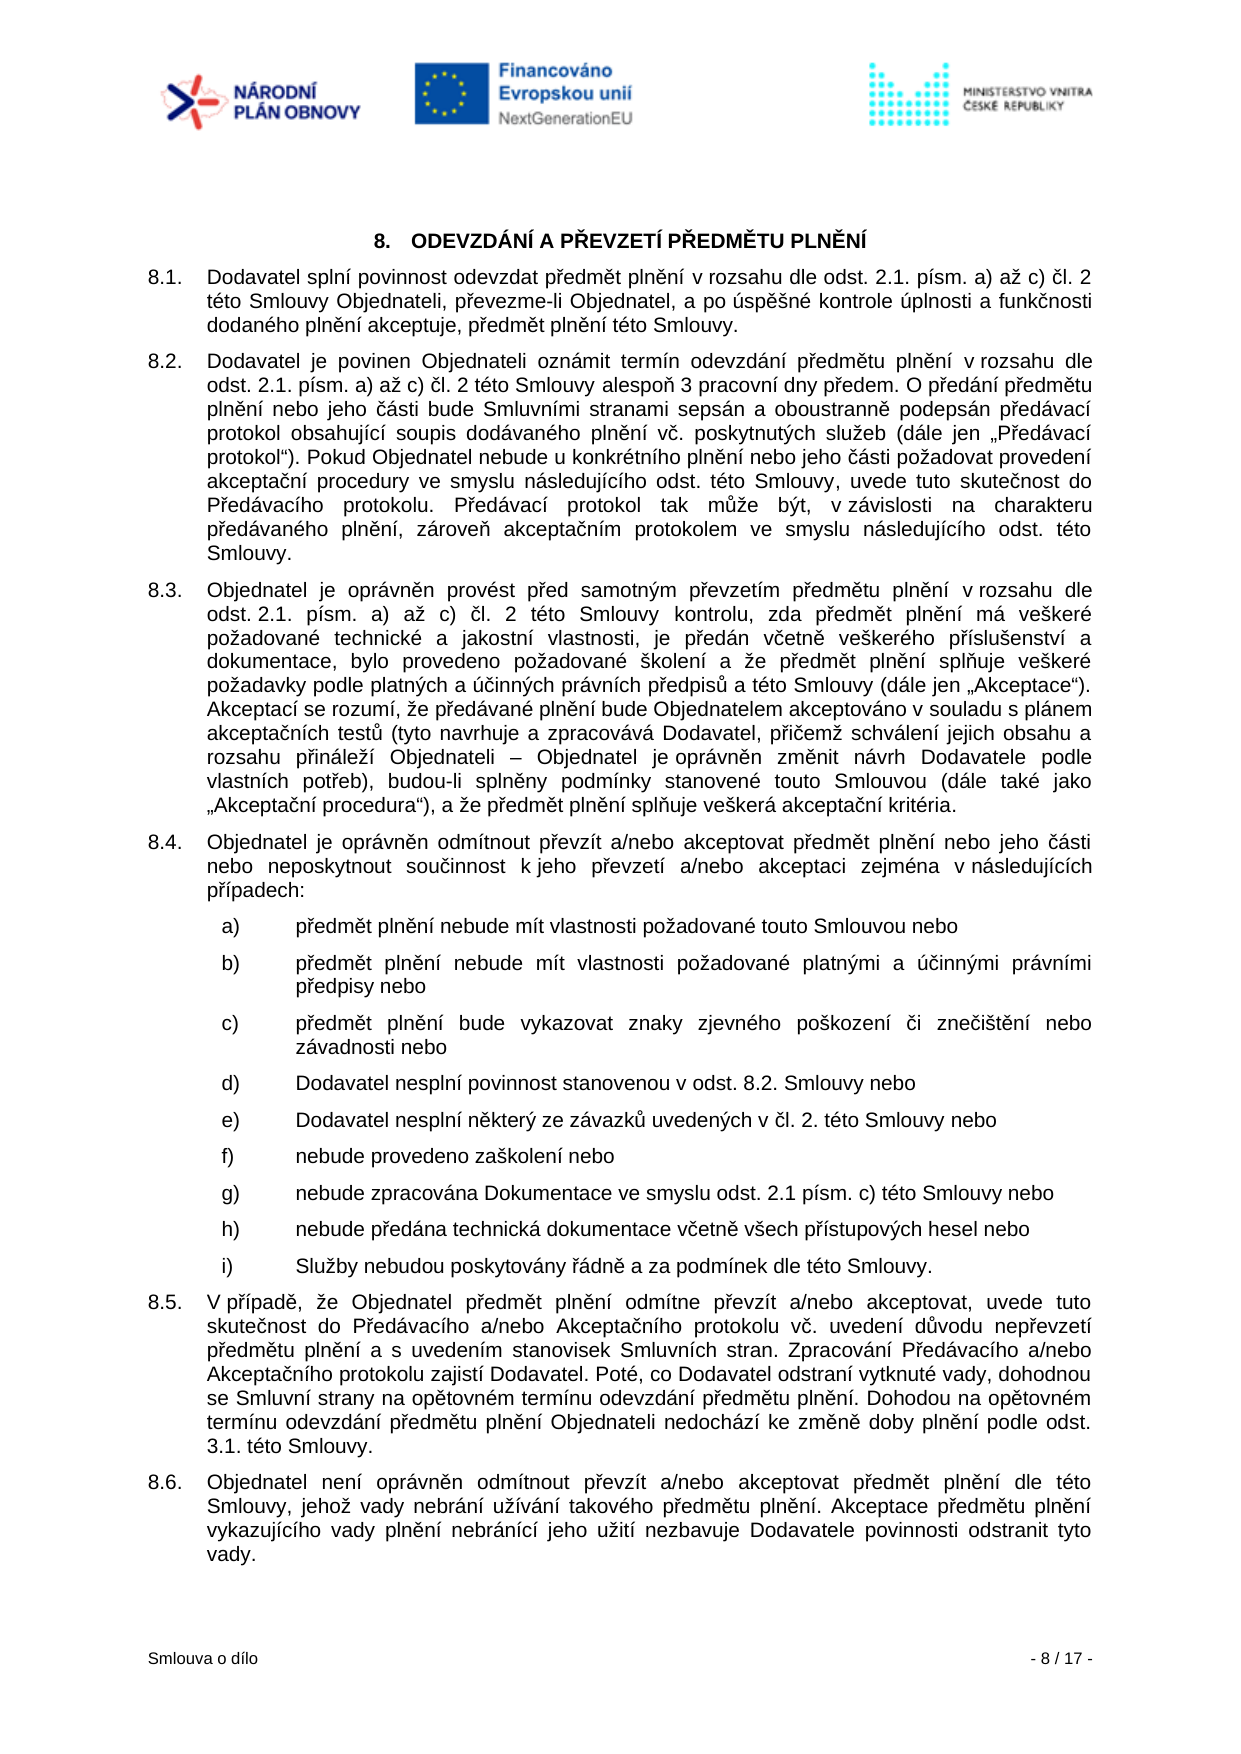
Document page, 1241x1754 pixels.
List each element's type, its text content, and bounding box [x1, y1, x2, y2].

list Dodavatel je povinen Objednateli oznámit termín odevzdání předmětu plnění v rozsahu dle odst. 2.1. písm. a) až c) čl. 2 této Smlouvy alespoň 3 pracovní dny předem. O předání předmětu plnění nebo jeho části bude Smluvními stranami sepsán a oboustranně podepsán předávací protokol obsahující soupis dodávaného plnění vč. poskytnutých služeb (dále jen „Předávací protokol“). Pokud Objednatel nebude u konkrétního plnění nebo jeho části požadovat provedení akceptační procedury ve smyslu následujícího odst. této Smlouvy, uvede tuto skutečnost do Předávacího protokolu. Předávací protokol tak může být, v závislosti na charakteru předávaného plnění, zároveň akceptačním protokolem ve smyslu následujícího odst. této Smlouvy. [148, 349, 1093, 565]
list Objednatel je oprávněn provést před samotným převzetím předmětu plnění v rozsahu dle odst. 2.1. písm. a) až c) čl. 2 této Smlouvy kontrolu, zda předmět plnění má veškeré požadované technické a jakostní vlastnosti, je předán včetně veškerého příslušenství a dokumentace, bylo provedeno požadované školení a že předmět plnění splňuje veškeré požadavky podle platných a účinných právních předpisů a této Smlouvy (dále jen „Akceptace“). Akceptací se rozumí, že předávané plnění bude Objednatelem akceptováno v souladu s plánem akceptačních testů (tyto navrhuje a zpracovává Dodavatel, přičemž schválení jejich obsahu a rozsahu přináleží Objednateli – Objednatel je oprávněn změnit návrh Dodavatele podle vlastních potřeb), budou-li splněny podmínky stanovené touto Smlouvou (dále také jako „Akceptační procedura“), a že předmět plnění splňuje veškerá akceptační kritéria. [148, 577, 1093, 817]
list Dodavatel nesplní povinnost stanovenou v odst. 8.2. Smlouvy nebo [221, 1071, 1093, 1095]
list Dodavatel splní povinnost odevzdat předmět plnění v rozsahu dle odst. 2.1. písm. a) až c) čl. 2 této Smlouvy Objednateli, převezme-li Objednatel, a po úspěšné kontrole úplnosti a funkčnosti dodaného plnění akceptuje, předmět plnění této Smlouvy. [148, 265, 1093, 337]
list předmět plnění bude vykazovat znaky zjevného poškození či znečištění nebo závadnosti nebo [221, 1011, 1093, 1059]
list předmět plnění nebude mít vlastnosti požadované platnými a účinnými právními předpisy nebo [221, 950, 1093, 998]
list Objednatel je oprávněn odmítnout převzít a/nebo akceptovat předmět plnění nebo jeho části nebo neposkytnout součinnost k jeho převzetí a/nebo akceptaci zejména v následujících případech: [148, 829, 1093, 901]
list Služby nebudou poskytovány řádně a za podmínek dle této Smlouvy. [221, 1253, 1093, 1277]
subtitle ODEVZDÁNÍ A PŘEVZETÍ PŘEDMĚTU PLNĚNÍ [148, 228, 1093, 252]
list nebude předána technická dokumentace včetně všech přístupových hesel nebo [221, 1217, 1093, 1241]
picture [147, 42, 1093, 145]
list Dodavatel nesplní některý ze závazků uvedených v čl. 2. této Smlouvy nebo [221, 1108, 1093, 1132]
list nebude zpracována Dokumentace ve smyslu odst. 2.1 písm. c) této Smlouvy nebo [221, 1181, 1093, 1204]
list předmět plnění nebude mít vlastnosti požadované touto Smlouvou nebo [221, 914, 1093, 938]
list Objednatel není oprávněn odmítnout převzít a/nebo akceptovat předmět plnění dle této Smlouvy, jehož vady nebrání užívání takového předmětu plnění. Akceptace předmětu plnění vykazujícího vady plnění nebránící jeho užití nezbavuje Dodavatele povinnosti odstranit tyto vady. [148, 1470, 1093, 1566]
list nebude provedeno zaškolení nebo [221, 1144, 1093, 1168]
list V případě, že Objednatel předmět plnění odmítne převzít a/nebo akceptovat, uvede tuto skutečnost do Předávacího a/nebo Akceptačního protokolu vč. uvedení důvodu nepřevzetí předmětu plnění a s uvedením stanovisek Smluvních stran. Zpracování Předávacího a/nebo Akceptačního protokolu zajistí Dodavatel. Poté, co Dodavatel odstraní vytknuté vady, dohodnou se Smluvní strany na opětovném termínu odevzdání předmětu plnění. Dohodou na opětovném termínu odevzdání předmětu plnění Objednateli nedochází ke změně doby plnění podle odst. 3.1. této Smlouvy. [148, 1290, 1093, 1458]
